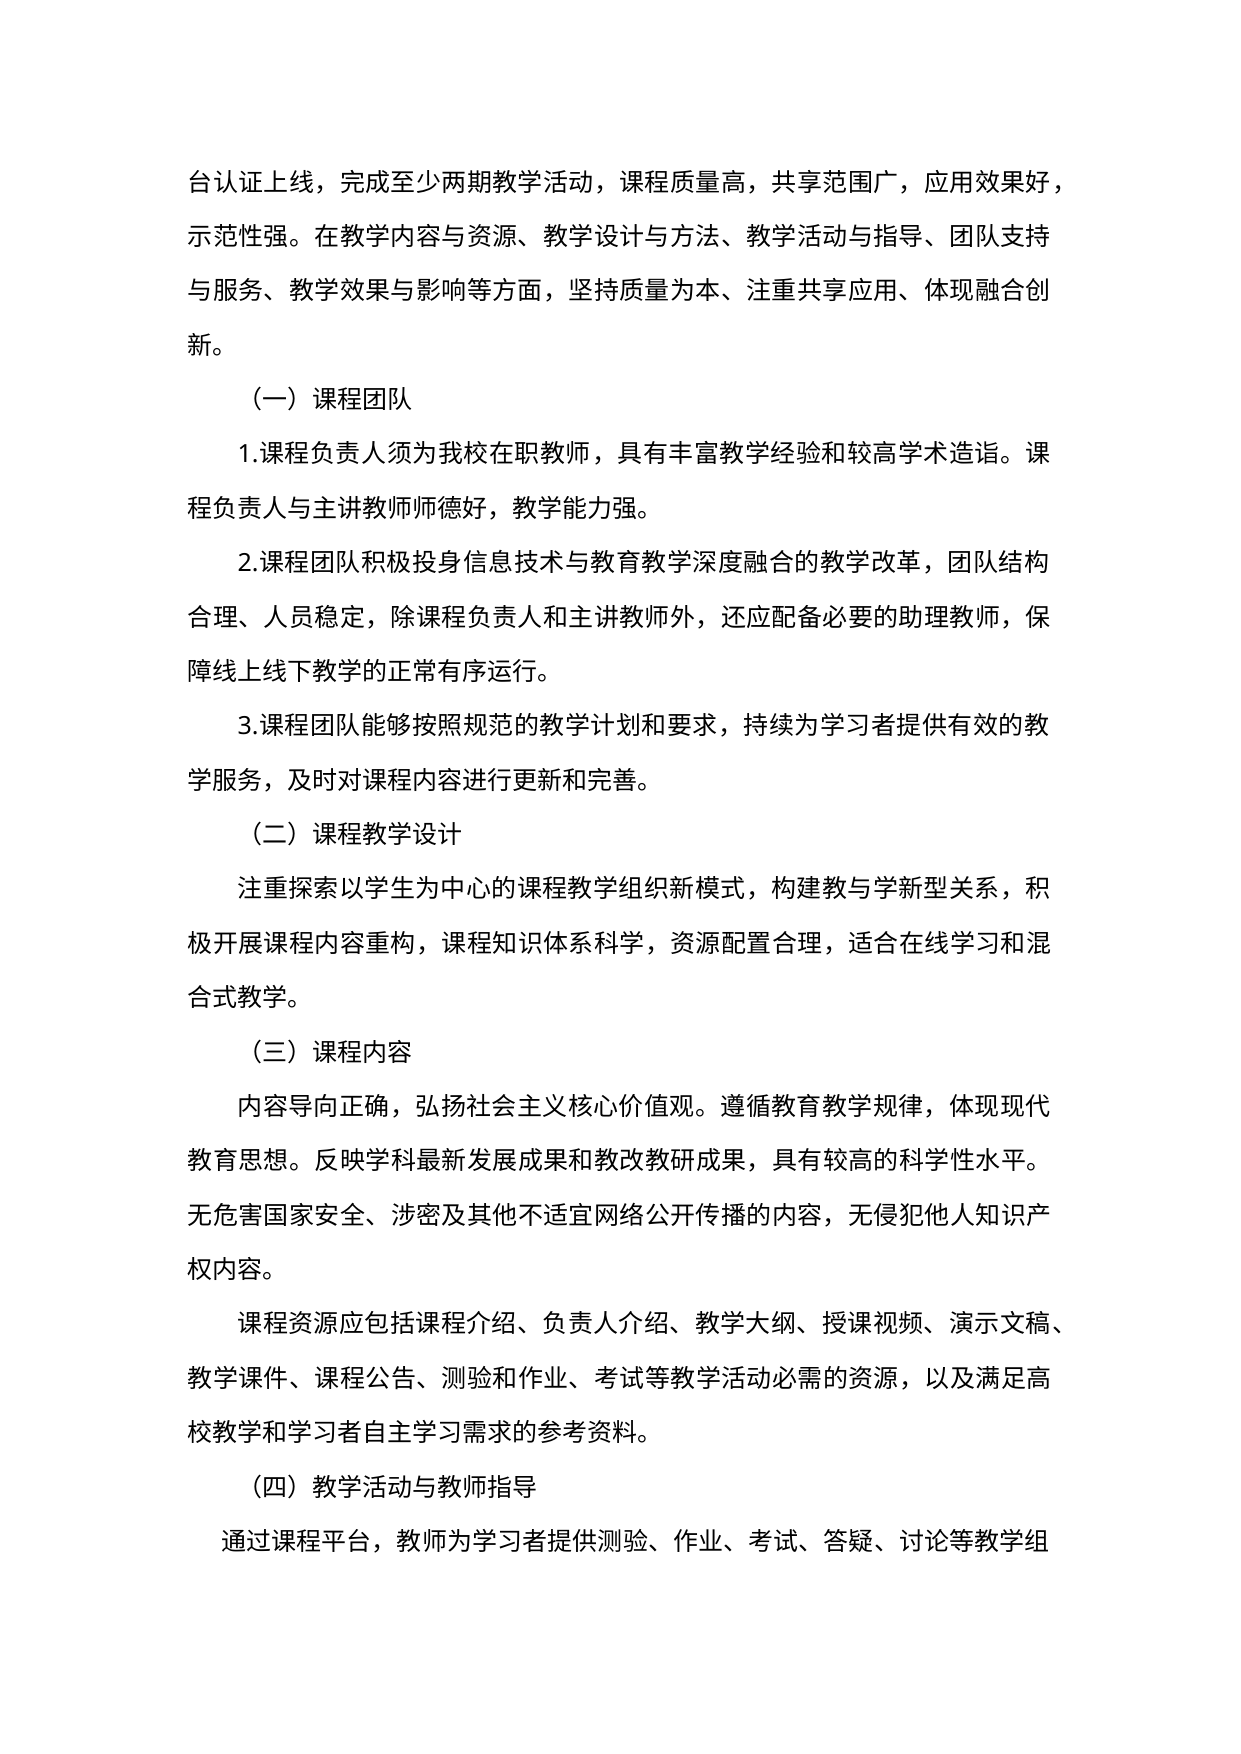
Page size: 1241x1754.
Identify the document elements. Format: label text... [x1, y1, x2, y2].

list 1.课程负责人须为我校在职教师，具有丰富教学经验和较高学术造诣。课程负责人与主讲教师师德好，教学能力强。 [187, 434, 1053, 524]
list 课程团队 [187, 379, 1053, 416]
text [187, 162, 1053, 361]
list 课程资源应包括课程介绍、负责人介绍、教学大纲、授课视频、演示文稿、教学课件、课程公告、测验和作业、考试等教学活动必需的资源，以及满足高校教学和学习者自主学习需求的参考资料。 [187, 1304, 1053, 1449]
list （二）课程教学设计 [187, 814, 1053, 851]
list 2.课程团队积极投身信息技术与教育教学深度融合的教学改革，团队结构合理、人员稳定，除课程负责人和主讲教师外，还应配备必要的助理教师，保障线上线下教学的正常有序运行。 [187, 543, 1053, 688]
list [187, 1521, 1053, 1558]
list 课程内容 [187, 1032, 1053, 1068]
list 教学活动与教师指导 [187, 1467, 1053, 1503]
list 内容导向正确，弘扬社会主义核心价值观。遵循教育教学规律，体现现代教育思想。反映学科最新发展成果和教改教研成果，具有较高的科学性水平。无危害国家安全、涉密及其他不适宜网络公开传播的内容，无侵犯他人知识产权内容。 [187, 1086, 1053, 1286]
list 3.课程团队能够按照规范的教学计划和要求，持续为学习者提供有效的教学服务，及时对课程内容进行更新和完善。 [187, 706, 1053, 796]
list 注重探索以学生为中心的课程教学组织新模式，构建教与学新型关系，积极开展课程内容重构，课程知识体系科学，资源配置合理，适合在线学习和混合式教学。 [187, 869, 1053, 1014]
